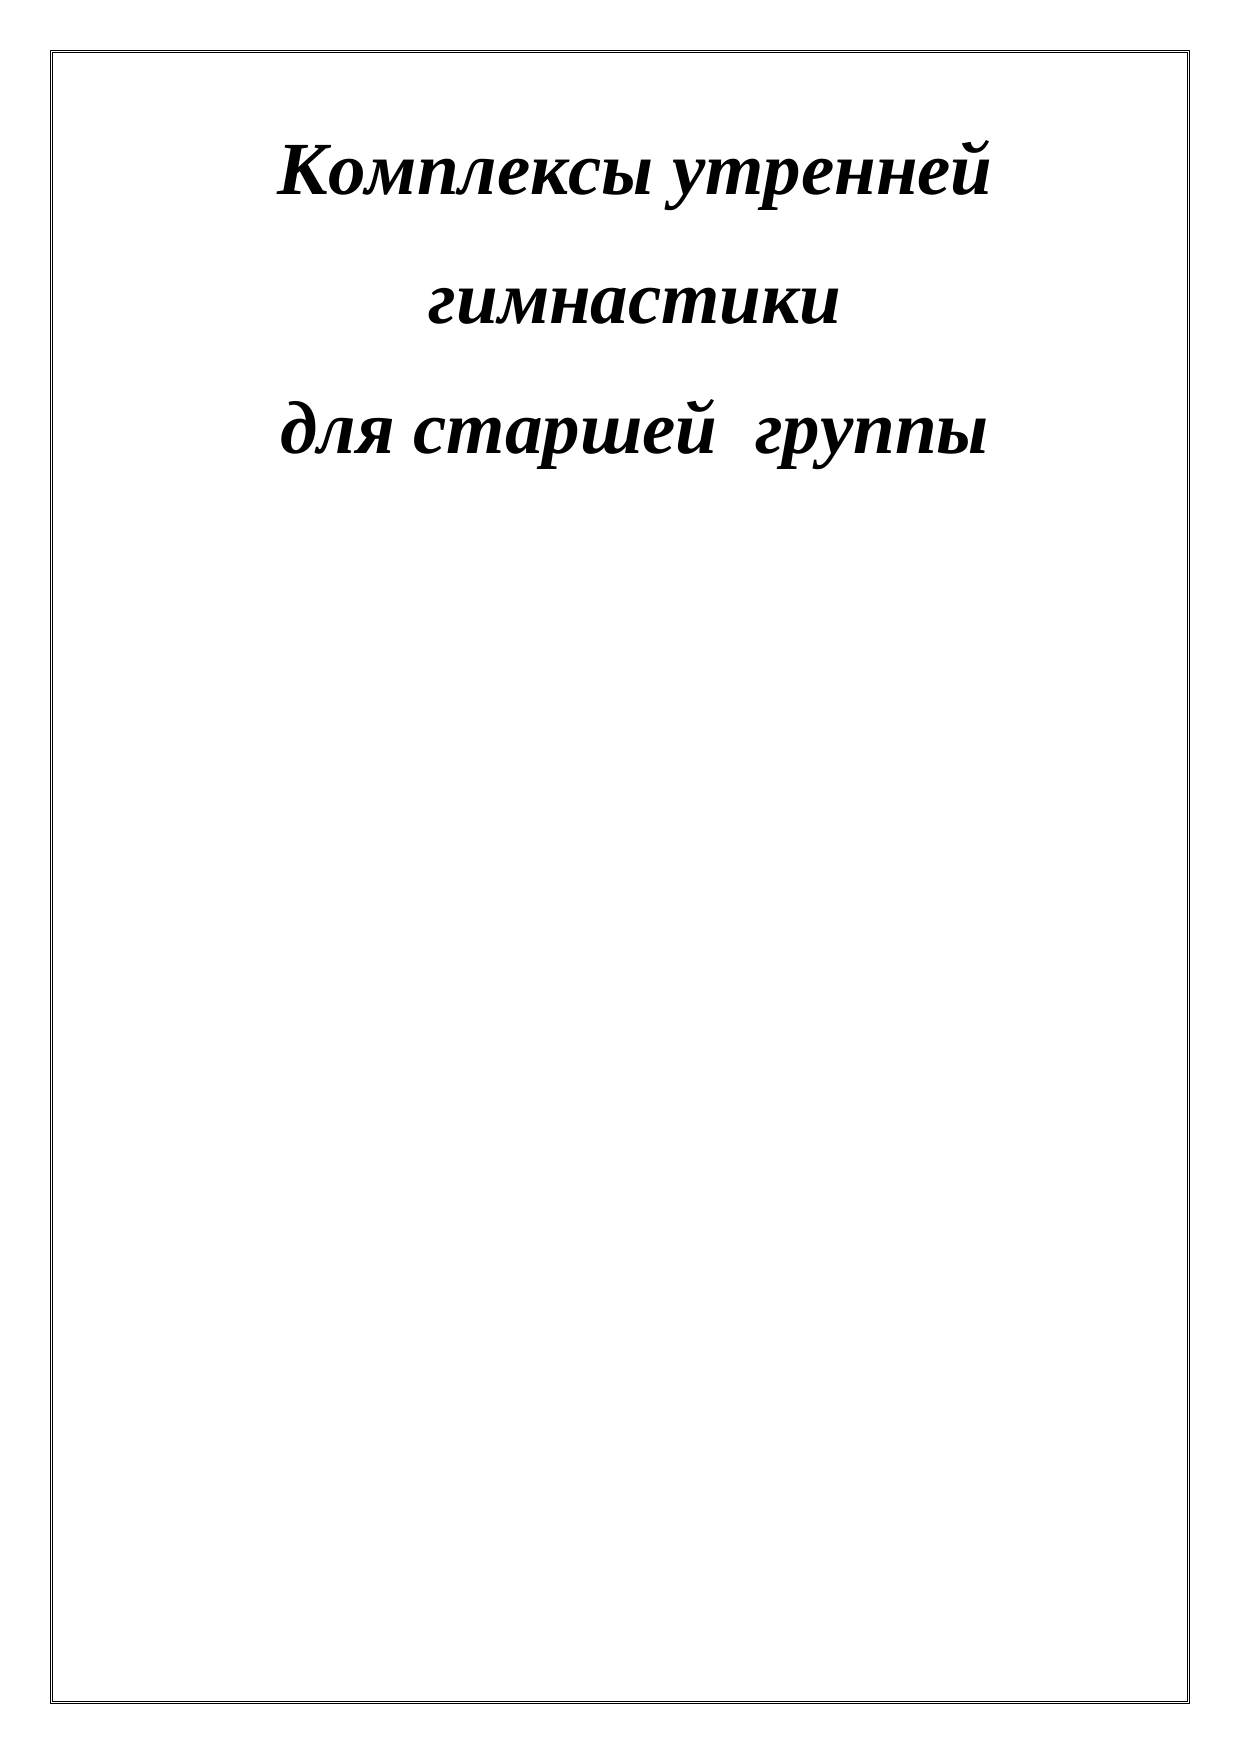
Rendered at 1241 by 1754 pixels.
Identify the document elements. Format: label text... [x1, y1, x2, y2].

text Комплексы утренней гимнастики [118, 124, 1152, 340]
text для старшей группы [118, 383, 1152, 469]
